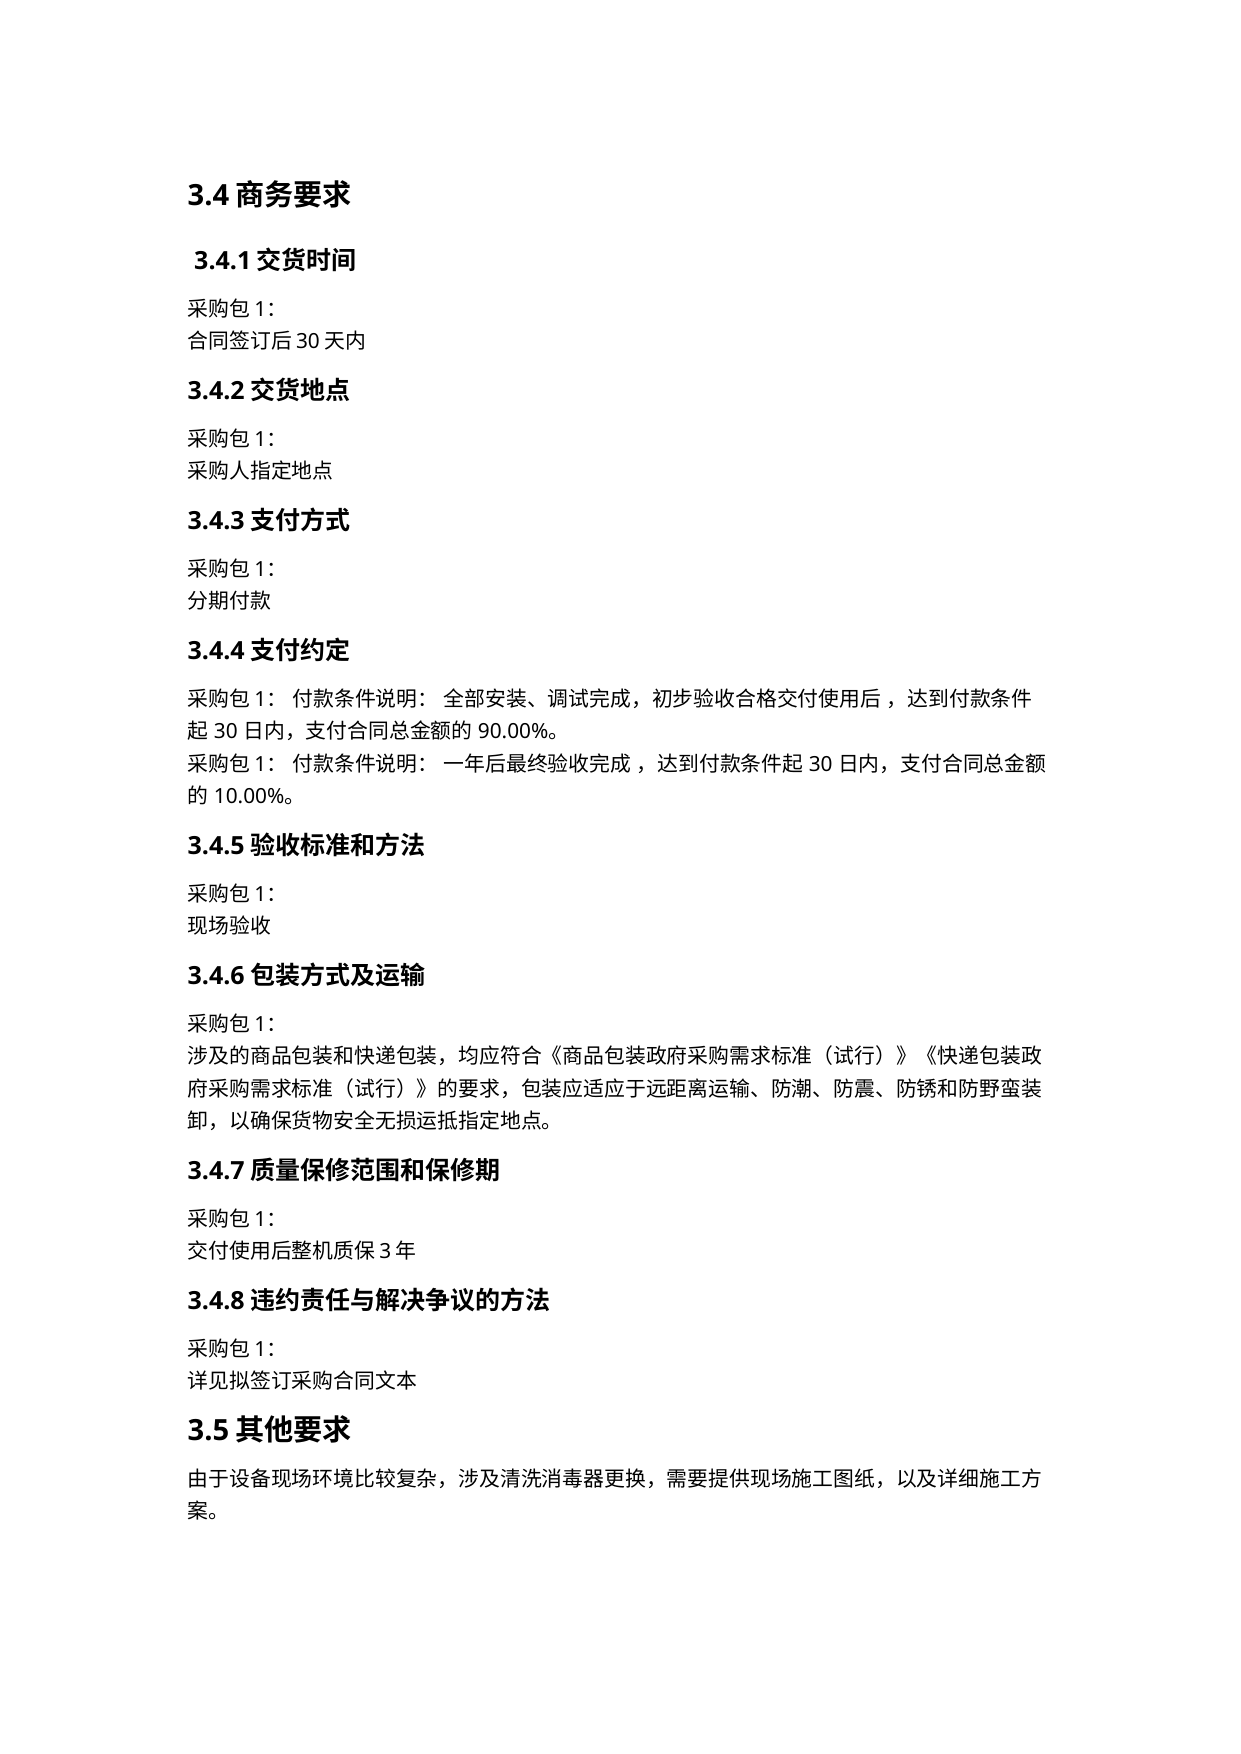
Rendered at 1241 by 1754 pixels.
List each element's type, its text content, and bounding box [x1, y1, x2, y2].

text 采购包1： 付款条件说明： 一年后最终验收完成 ，达到付款条件起 30 日内，支付合同总金额的 10.00%。 [187, 747, 1053, 812]
text 合同签订后30天内 [187, 324, 1053, 357]
text 采购包1： [187, 422, 1053, 454]
text 采购包1： 付款条件说明： 全部安装、调试完成，初步验收合格交付使用后 ，达到付款条件起 30 日内，支付合同总金额的 90.00%。 [187, 682, 1053, 747]
text 3.4.7质量保修范围和保修期 [187, 1137, 1053, 1202]
text 采购包1： [187, 1007, 1053, 1039]
text 详见拟签订采购合同文本 [187, 1364, 1053, 1397]
text 涉及的商品包装和快递包装，均应符合《商品包装政府采购需求标准（试行）》《快递包装政府采购需求标准（试行）》的要求，包装应适应于远距离运输、防潮、防震、防锈和防野蛮装卸，以确保货物安全无损运抵指定地点。 [187, 1039, 1053, 1137]
text 采购包1： [187, 552, 1053, 584]
text 3.4.8违约责任与解决争议的方法 [187, 1267, 1053, 1332]
text 采购包1： [187, 292, 1053, 324]
text 采购人指定地点 [187, 454, 1053, 487]
text 现场验收 [187, 909, 1053, 942]
text 3.4商务要求 [187, 162, 1053, 227]
text 采购包1： [187, 1202, 1053, 1234]
text 3.4.5验收标准和方法 [187, 812, 1053, 877]
text 分期付款 [187, 584, 1053, 617]
text 采购包1： [187, 877, 1053, 909]
text 3.4.3支付方式 [187, 487, 1053, 552]
text 3.4.4支付约定 [187, 617, 1053, 682]
text 3.5其他要求 [187, 1397, 1053, 1462]
text 交付使用后整机质保3年 [187, 1234, 1053, 1267]
text 采购包1： [187, 1332, 1053, 1364]
text 3.4.1交货时间 [187, 227, 1053, 292]
text 3.4.2交货地点 [187, 357, 1053, 422]
text 由于设备现场环境比较复杂，涉及清洗消毒器更换，需要提供现场施工图纸，以及详细施工方案。 [187, 1462, 1053, 1527]
text 3.4.6包装方式及运输 [187, 942, 1053, 1007]
